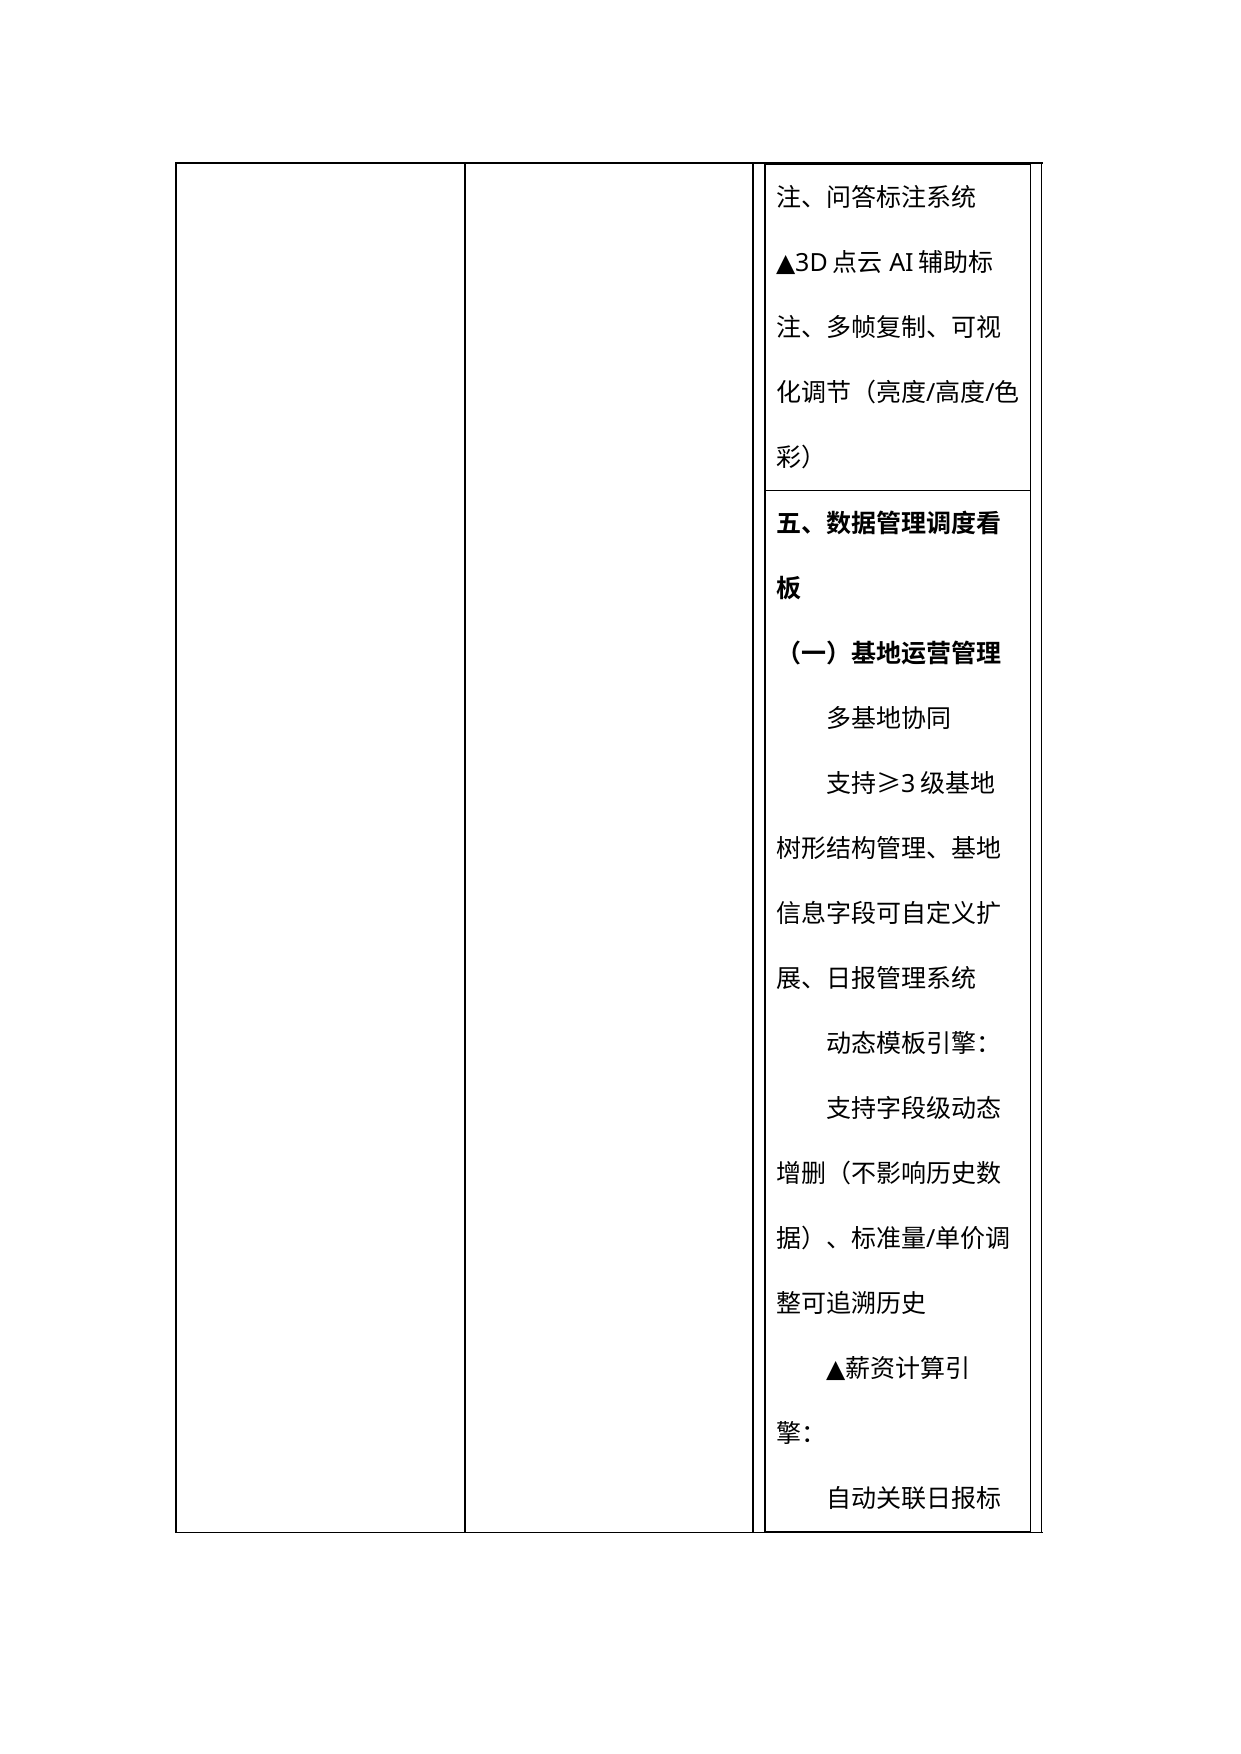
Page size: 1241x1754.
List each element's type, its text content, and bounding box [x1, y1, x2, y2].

table_cell [466, 164, 752, 1532]
table_cell 清单明细 [766, 491, 1030, 1531]
table_cell 1 [177, 164, 464, 1532]
table_cell 清单明细 [766, 165, 1030, 490]
